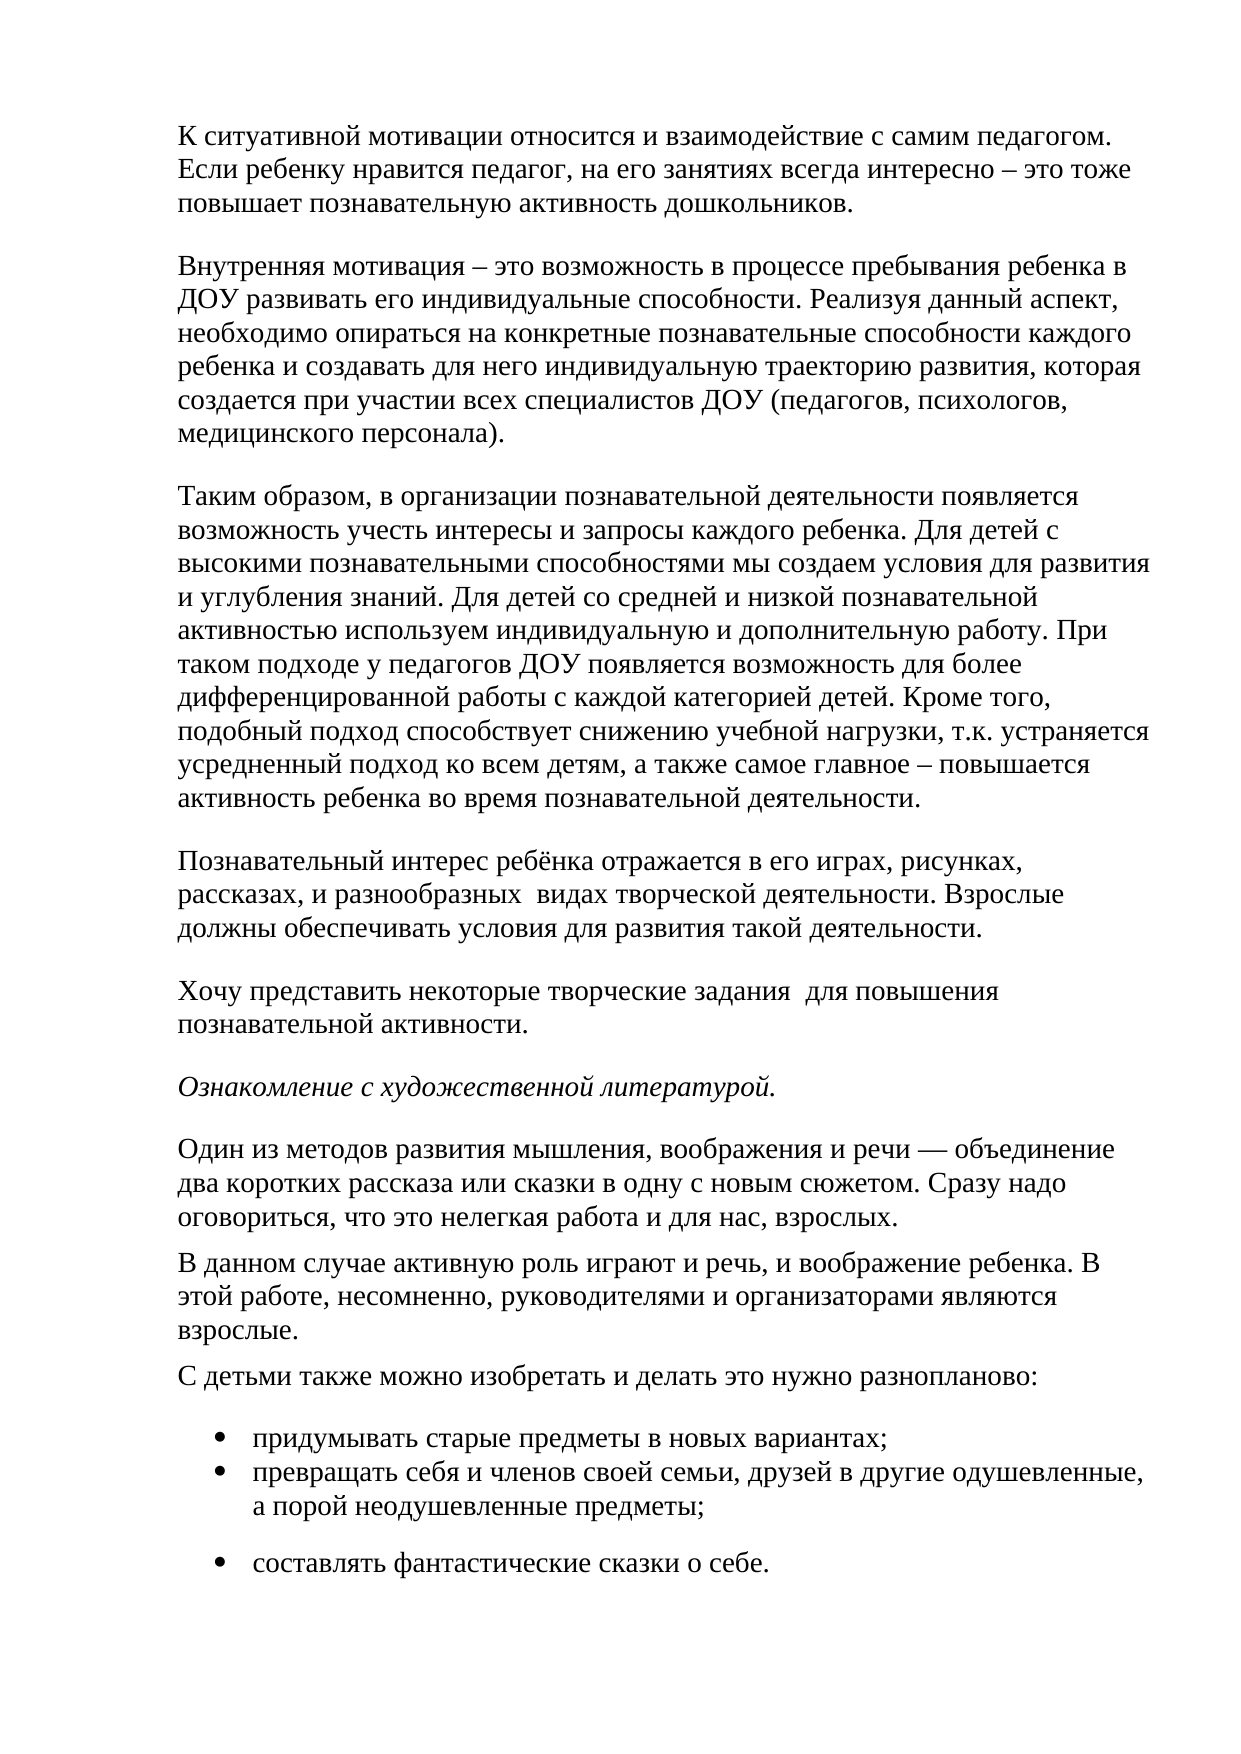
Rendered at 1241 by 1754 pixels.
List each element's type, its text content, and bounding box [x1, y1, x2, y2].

text Познавательный интерес ребёнка отражается в его играх, рисунках, рассказах, и разнообразных видах творческой деятельности. Взрослые должны обеспечивать условия для развития такой деятельности. [177, 843, 1152, 943]
text В данном случае активную роль играют и речь, и воображение ребенка. В этой работе, несомненно, руководителями и организаторами являются взрослые. [177, 1245, 1152, 1345]
list придумывать старые предметы в новых вариантах; [215, 1421, 1152, 1454]
text Один из методов развития мышления, воображения и речи — объединение два коротких рассказа или сказки в одну с новым сюжетом. Сразу надо оговориться, что это нелегкая работа и для нас, взрослых. [177, 1132, 1152, 1232]
text Внутренняя мотивация – это возможность в процессе пребывания ребенка в ДОУ развивать его индивидуальные способности. Реализуя данный аспект, необходимо опираться на конкретные познавательные способности каждого ребенка и создавать для него индивидуальную траекторию развития, которая создается при участии всех специалистов ДОУ (педагогов, психологов, медицинского персонала). [177, 248, 1152, 449]
list составлять фантастические сказки о себе. [215, 1545, 1152, 1578]
text Таким образом, в организации познавательной деятельности появляется возможность учесть интересы и запросы каждого ребенка. Для детей с высокими познавательными способностями мы создаем условия для развития и углубления знаний. Для детей со средней и низкой познавательной активностью используем индивидуальную и дополнительную работу. При таком подходе у педагогов ДОУ появляется возможность для более дифференцированной работы с каждой категорией детей. Кроме того, подобный подход способствует снижению учебной нагрузки, т.к. устраняется усредненный подход ко всем детям, а также самое главное – повышается активность ребенка во время познавательной деятельности. [177, 478, 1152, 814]
list превращать себя и членов своей семьи, друзей в другие одушевленные, а порой неодушевленные предметы; [215, 1454, 1152, 1521]
text К ситуативной мотивации относится и взаимодействие с самим педагогом. Если ребенку нравится педагог, на его занятиях всегда интересно – это тоже повышает познавательную активность дошкольников. [177, 118, 1152, 219]
text Хочу представить некоторые творческие задания для повышения познавательной активности. [177, 973, 1152, 1040]
text С детьми также можно изобретать и делать это нужно разнопланово: [177, 1358, 1152, 1391]
text Ознакомление с художественной литературой. [177, 1069, 1152, 1102]
